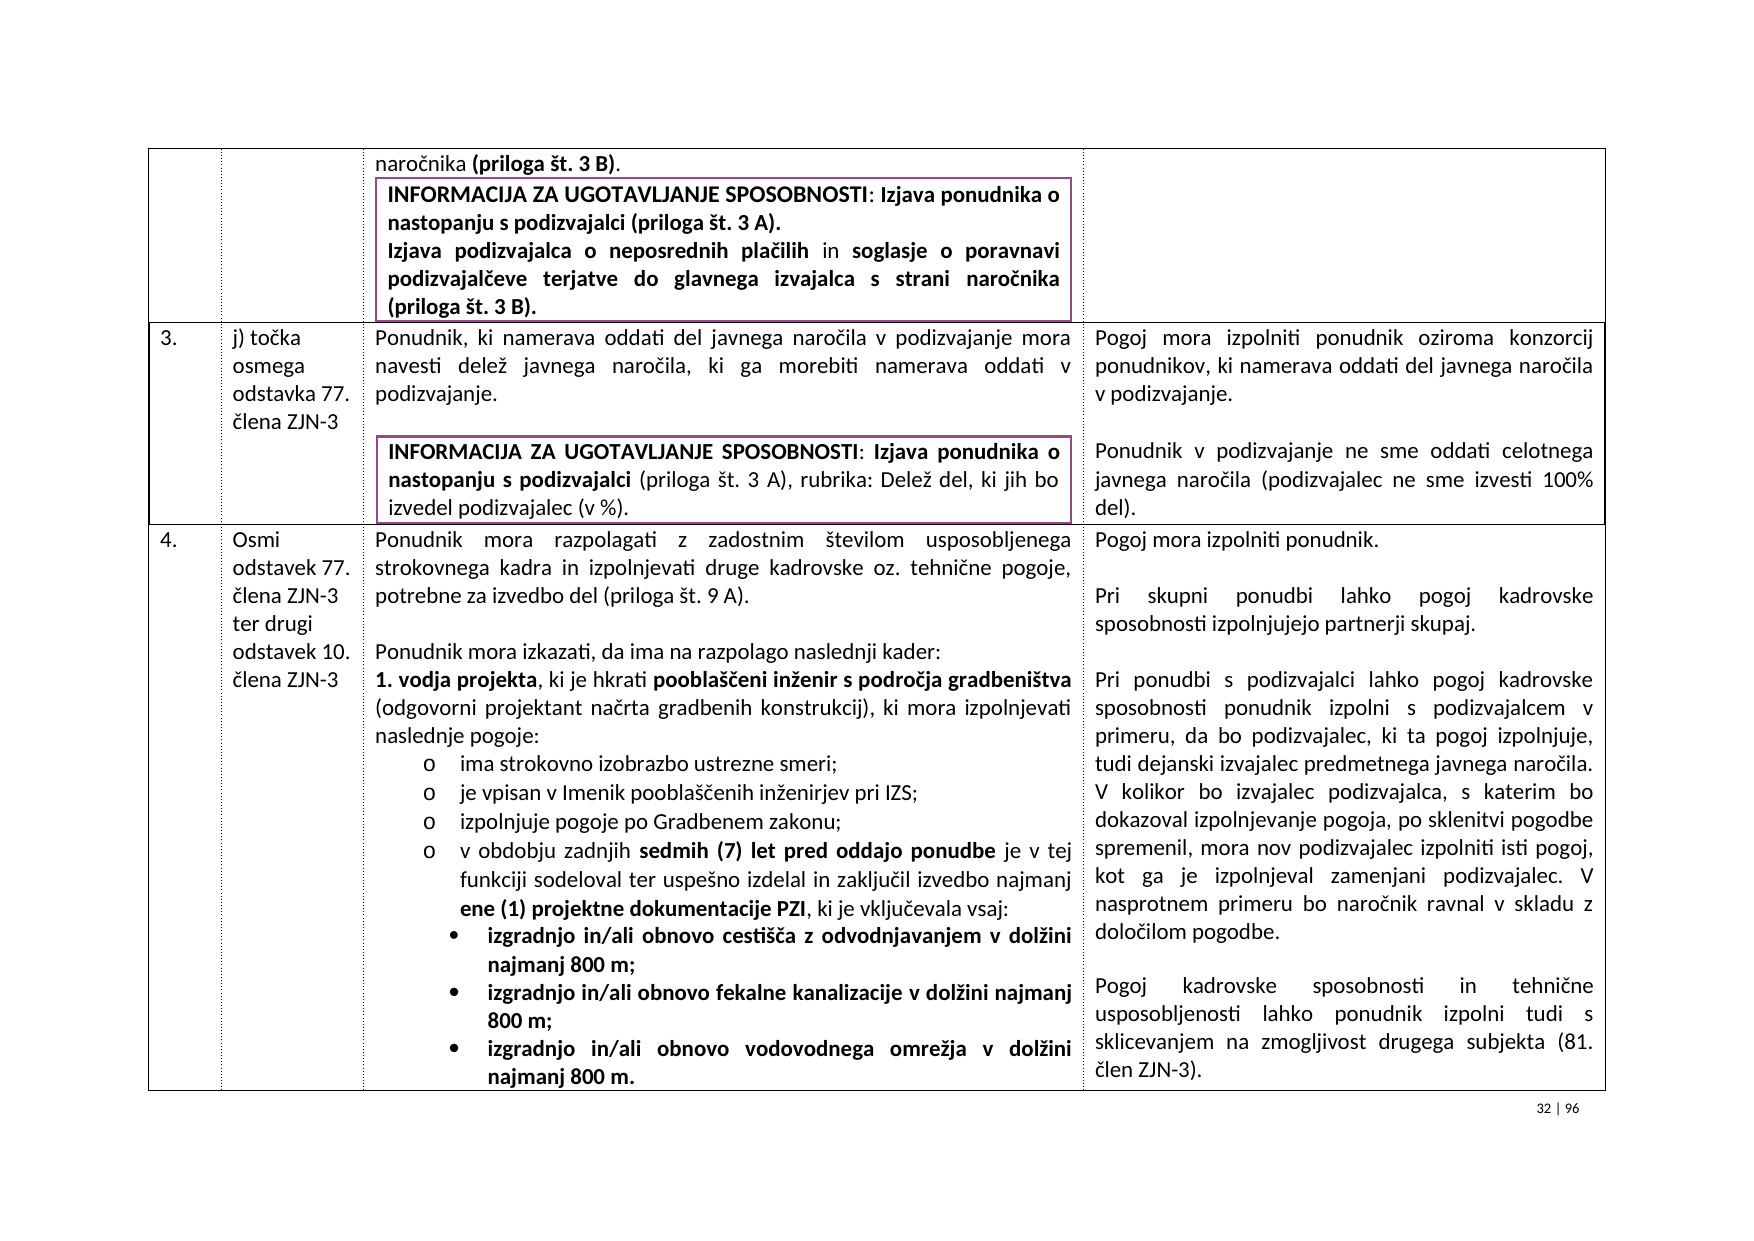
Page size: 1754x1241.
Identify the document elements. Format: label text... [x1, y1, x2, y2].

table_cell 3. [150, 323, 221, 524]
table_cell Ponudnik, ki namerava oddati del javnega naročila v podizvajanje mora navesti delež javnega naročila, ki ga morebiti namerava oddati v podizvajanje. [364, 323, 1083, 524]
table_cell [1084, 525, 1605, 1090]
table_cell j) točka osmega odstavka 77. člena ZJN-3 [221, 323, 364, 524]
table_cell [221, 149, 364, 322]
table_cell 4. [149, 525, 221, 1090]
table_cell Pogoj mora izpolniti ponudnik oziroma konzorcij ponudnikov, ki namerava oddati del javnega naročila v podizvajanje. Ponudnik v podizvajanje ne sme oddati celotnega javnega naročila (podizvajalec ne sme izvesti 100% del). [1084, 323, 1604, 524]
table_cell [364, 525, 1083, 1090]
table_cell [1084, 149, 1605, 322]
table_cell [364, 149, 1083, 322]
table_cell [221, 525, 364, 1090]
table_cell 2. [149, 149, 221, 322]
